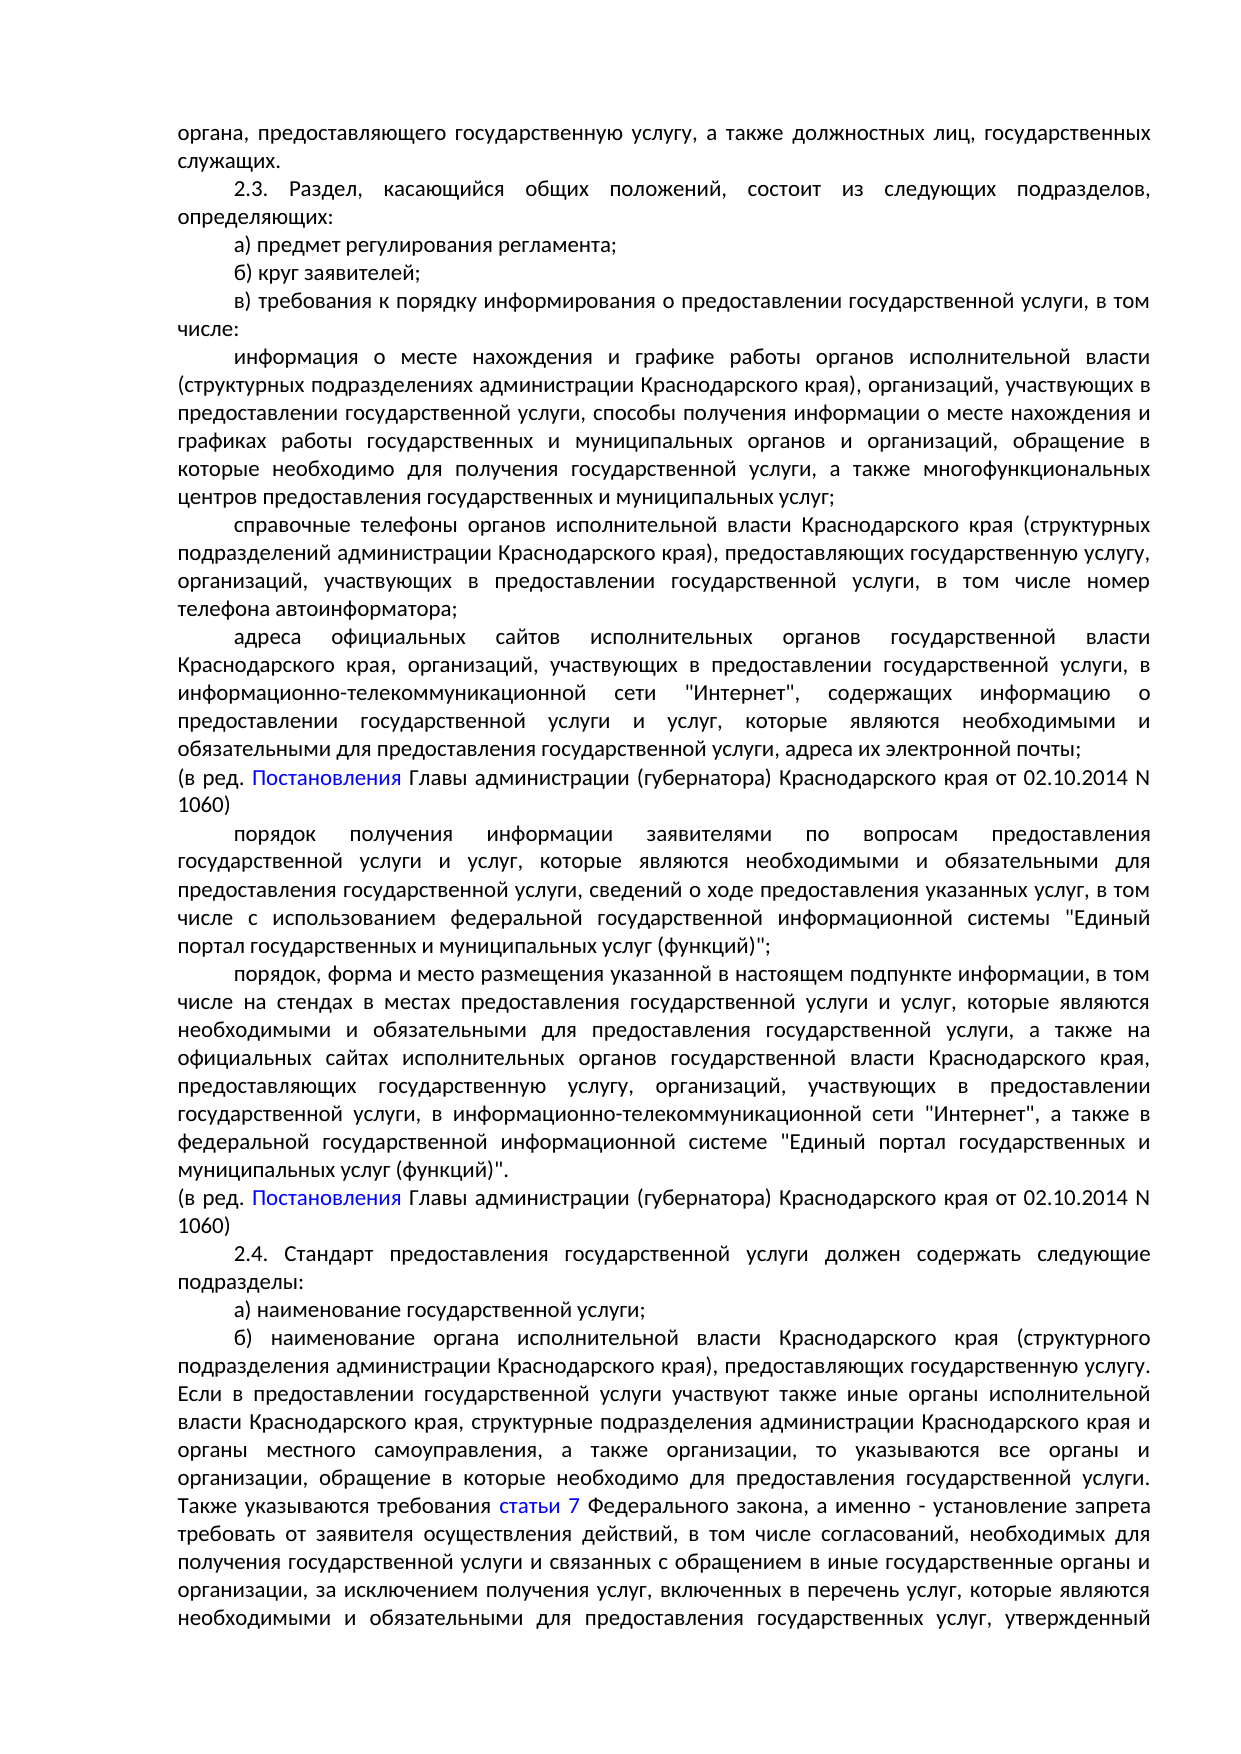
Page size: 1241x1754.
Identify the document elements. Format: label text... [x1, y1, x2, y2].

text а) наименование государственной услуги; [177, 1295, 1152, 1323]
text информация о месте нахождения и графике работы органов исполнительной власти (структурных подразделениях администрации Краснодарского края), организаций, участвующих в предоставлении государственной услуги, способы получения информации о месте нахождения и графиках работы государственных и муниципальных органов и организаций, обращение в которые необходимо для получения государственной услуги, а также многофункциональных центров предоставления государственных и муниципальных услуг; [177, 342, 1152, 510]
text в) требования к порядку информирования о предоставлении государственной услуги, в том числе: [177, 286, 1152, 342]
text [177, 1323, 1152, 1631]
text порядок, форма и место размещения указанной в настоящем подпункте информации, в том числе на стендах в местах предоставления государственной услуги и услуг, которые являются необходимыми и обязательными для предоставления государственной услуги, а также на официальных сайтах исполнительных органов государственной власти Краснодарского края, предоставляющих государственную услугу, организаций, участвующих в предоставлении государственной услуги, в информационно-телекоммуникационной сети "Интернет", а также в федеральной государственной информационной системе "Единый портал государственных и муниципальных услуг (функций)". [177, 959, 1152, 1183]
text б) круг заявителей; [177, 258, 1152, 286]
text 2.3. Раздел, касающийся общих положений, состоит из следующих подразделов, определяющих: [177, 174, 1152, 230]
text а) предмет регулирования регламента; [177, 230, 1152, 258]
text (в ред. Постановления Главы администрации (губернатора) Краснодарского края от 02.10.2014 N 1060) [177, 763, 1152, 819]
text порядок получения информации заявителями по вопросам предоставления государственной услуги и услуг, которые являются необходимыми и обязательными для предоставления государственной услуги, сведений о ходе предоставления указанных услуг, в том числе с использованием федеральной государственной информационной системы "Единый портал государственных и муниципальных услуг (функций)"; [177, 819, 1152, 959]
text 2.4. Стандарт предоставления государственной услуги должен содержать следующие подразделы: [177, 1239, 1152, 1295]
text адреса официальных сайтов исполнительных органов государственной власти Краснодарского края, организаций, участвующих в предоставлении государственной услуги, в информационно-телекоммуникационной сети "Интернет", содержащих информацию о предоставлении государственной услуги и услуг, которые являются необходимыми и обязательными для предоставления государственной услуги, адреса их электронной почты; [177, 622, 1152, 763]
text справочные телефоны органов исполнительной власти Краснодарского края (структурных подразделений администрации Краснодарского края), предоставляющих государственную услугу, организаций, участвующих в предоставлении государственной услуги, в том числе номер телефона автоинформатора; [177, 510, 1152, 622]
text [177, 118, 1152, 174]
text (в ред. Постановления Главы администрации (губернатора) Краснодарского края от 02.10.2014 N 1060) [177, 1183, 1152, 1239]
